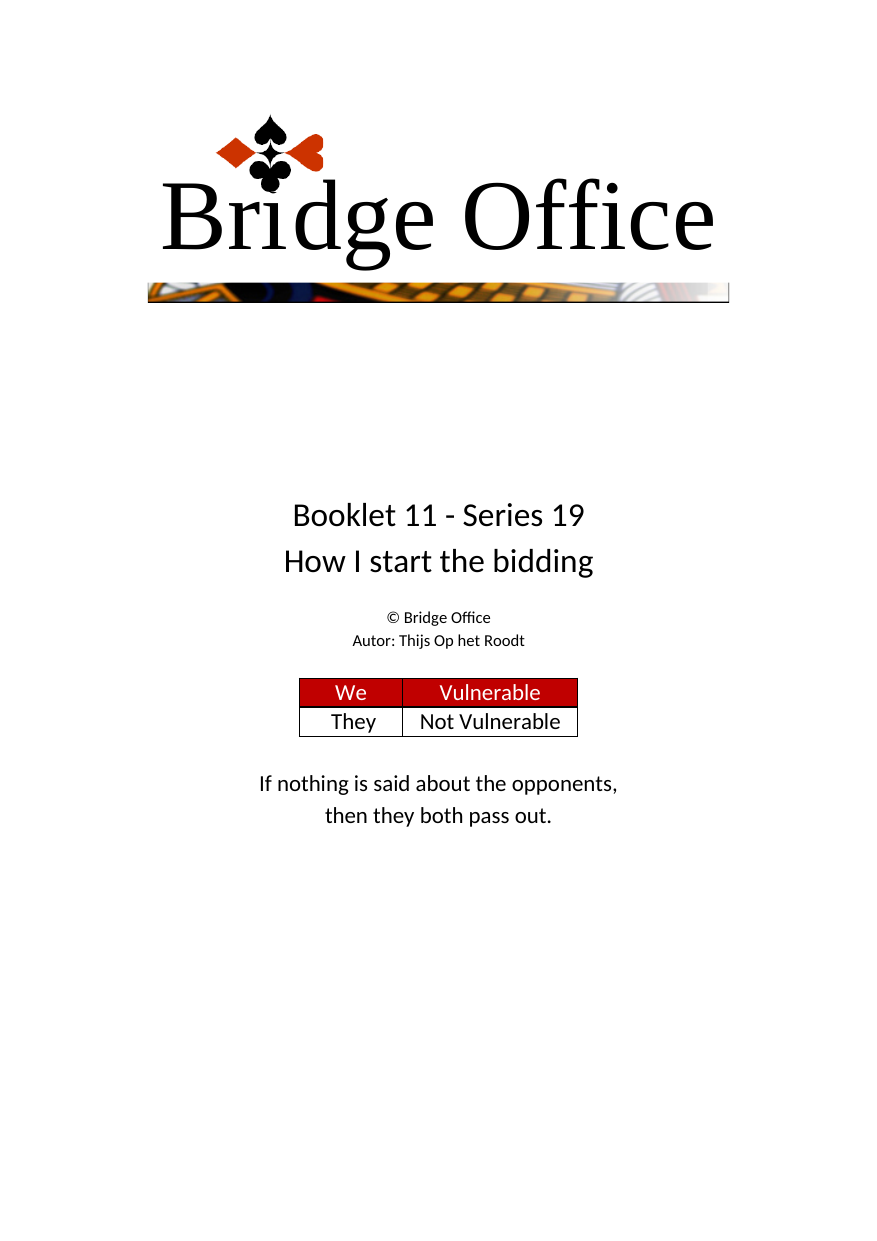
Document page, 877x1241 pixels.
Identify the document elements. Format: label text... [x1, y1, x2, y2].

text Booklet 11 - Series 19 [148, 447, 729, 534]
table_cell They [300, 708, 402, 736]
text If nothing is said about the opponents, [148, 769, 729, 797]
table_header Vulnerable [403, 679, 577, 706]
text Autor: Thijs Op het Roodt [148, 631, 729, 651]
text then they both pass out. [148, 801, 729, 829]
text How I start the bidding © Bridge Office [148, 540, 729, 628]
table_cell Not Vulnerable [403, 708, 577, 736]
picture [147, 283, 730, 303]
table_header We [300, 679, 402, 706]
